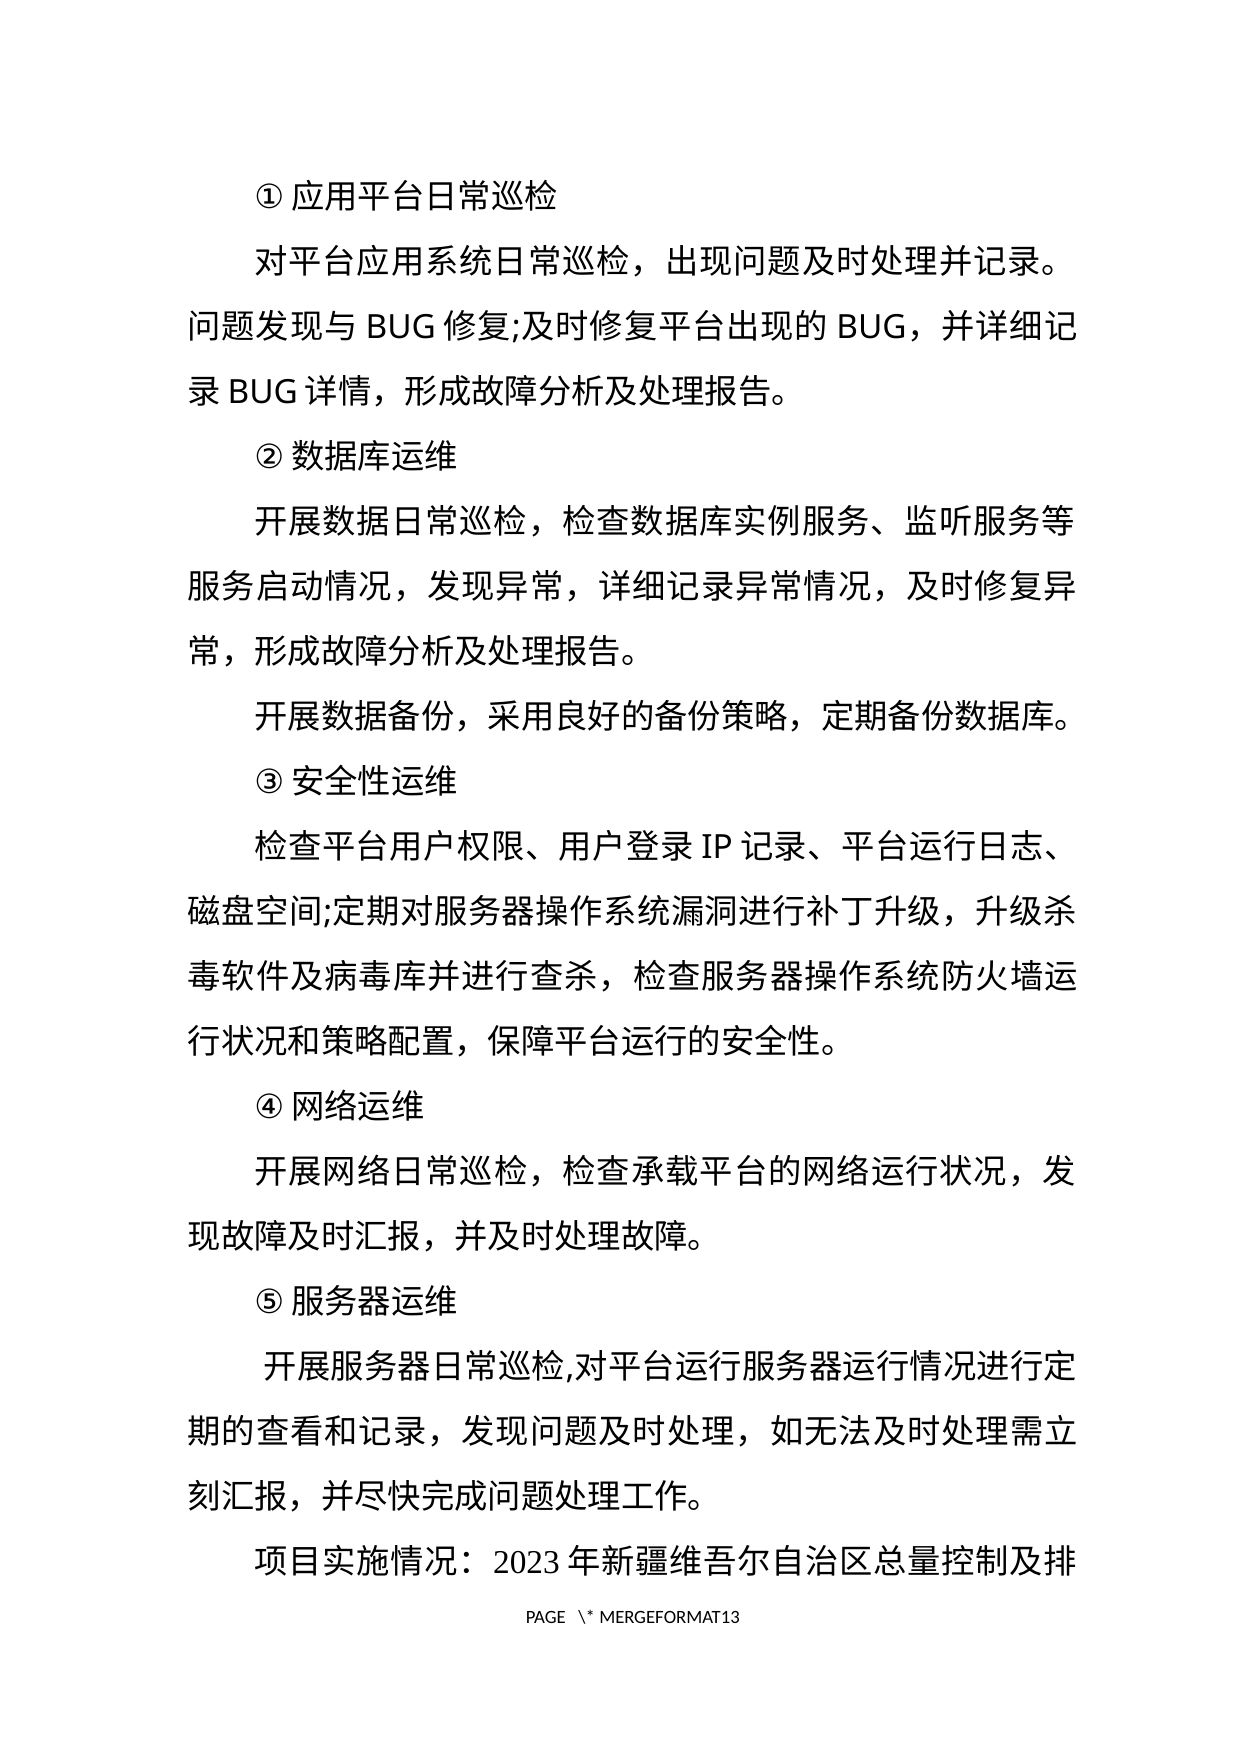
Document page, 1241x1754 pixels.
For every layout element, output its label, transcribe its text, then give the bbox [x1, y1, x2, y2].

text ②数据库运维 [187, 422, 1078, 487]
text ④网络运维 [187, 1072, 1078, 1137]
text 开展服务器日常巡检,对平台运行服务器运行情况进行定期的查看和记录，发现问题及时处理，如无法及时处理需立刻汇报，并尽快完成问题处理工作。 [187, 1332, 1078, 1527]
text 开展数据备份，采用良好的备份策略，定期备份数据库。 [187, 682, 1078, 747]
text 对平台应用系统日常巡检，出现问题及时处理并记录。问题发现与BUG修复;及时修复平台出现的BUG，并详细记录BUG详情，形成故障分析及处理报告。 [187, 227, 1078, 422]
text ⑤服务器运维 [187, 1267, 1078, 1332]
text ③安全性运维 [187, 747, 1078, 812]
text 检查平台用户权限、用户登录IP记录、平台运行日志、磁盘空间;定期对服务器操作系统漏洞进行补丁升级，升级杀毒软件及病毒库并进行查杀，检查服务器操作系统防火墙运行状况和策略配置，保障平台运行的安全性。 [187, 812, 1078, 1072]
text 开展网络日常巡检，检查承载平台的网络运行状况，发现故障及时汇报，并及时处理故障。 [187, 1137, 1078, 1267]
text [187, 1527, 1078, 1592]
text 开展数据日常巡检，检查数据库实例服务、监听服务等服务启动情况，发现异常，详细记录异常情况，及时修复异常，形成故障分析及处理报告。 [187, 487, 1078, 682]
text ①应用平台日常巡检 [187, 162, 1078, 227]
